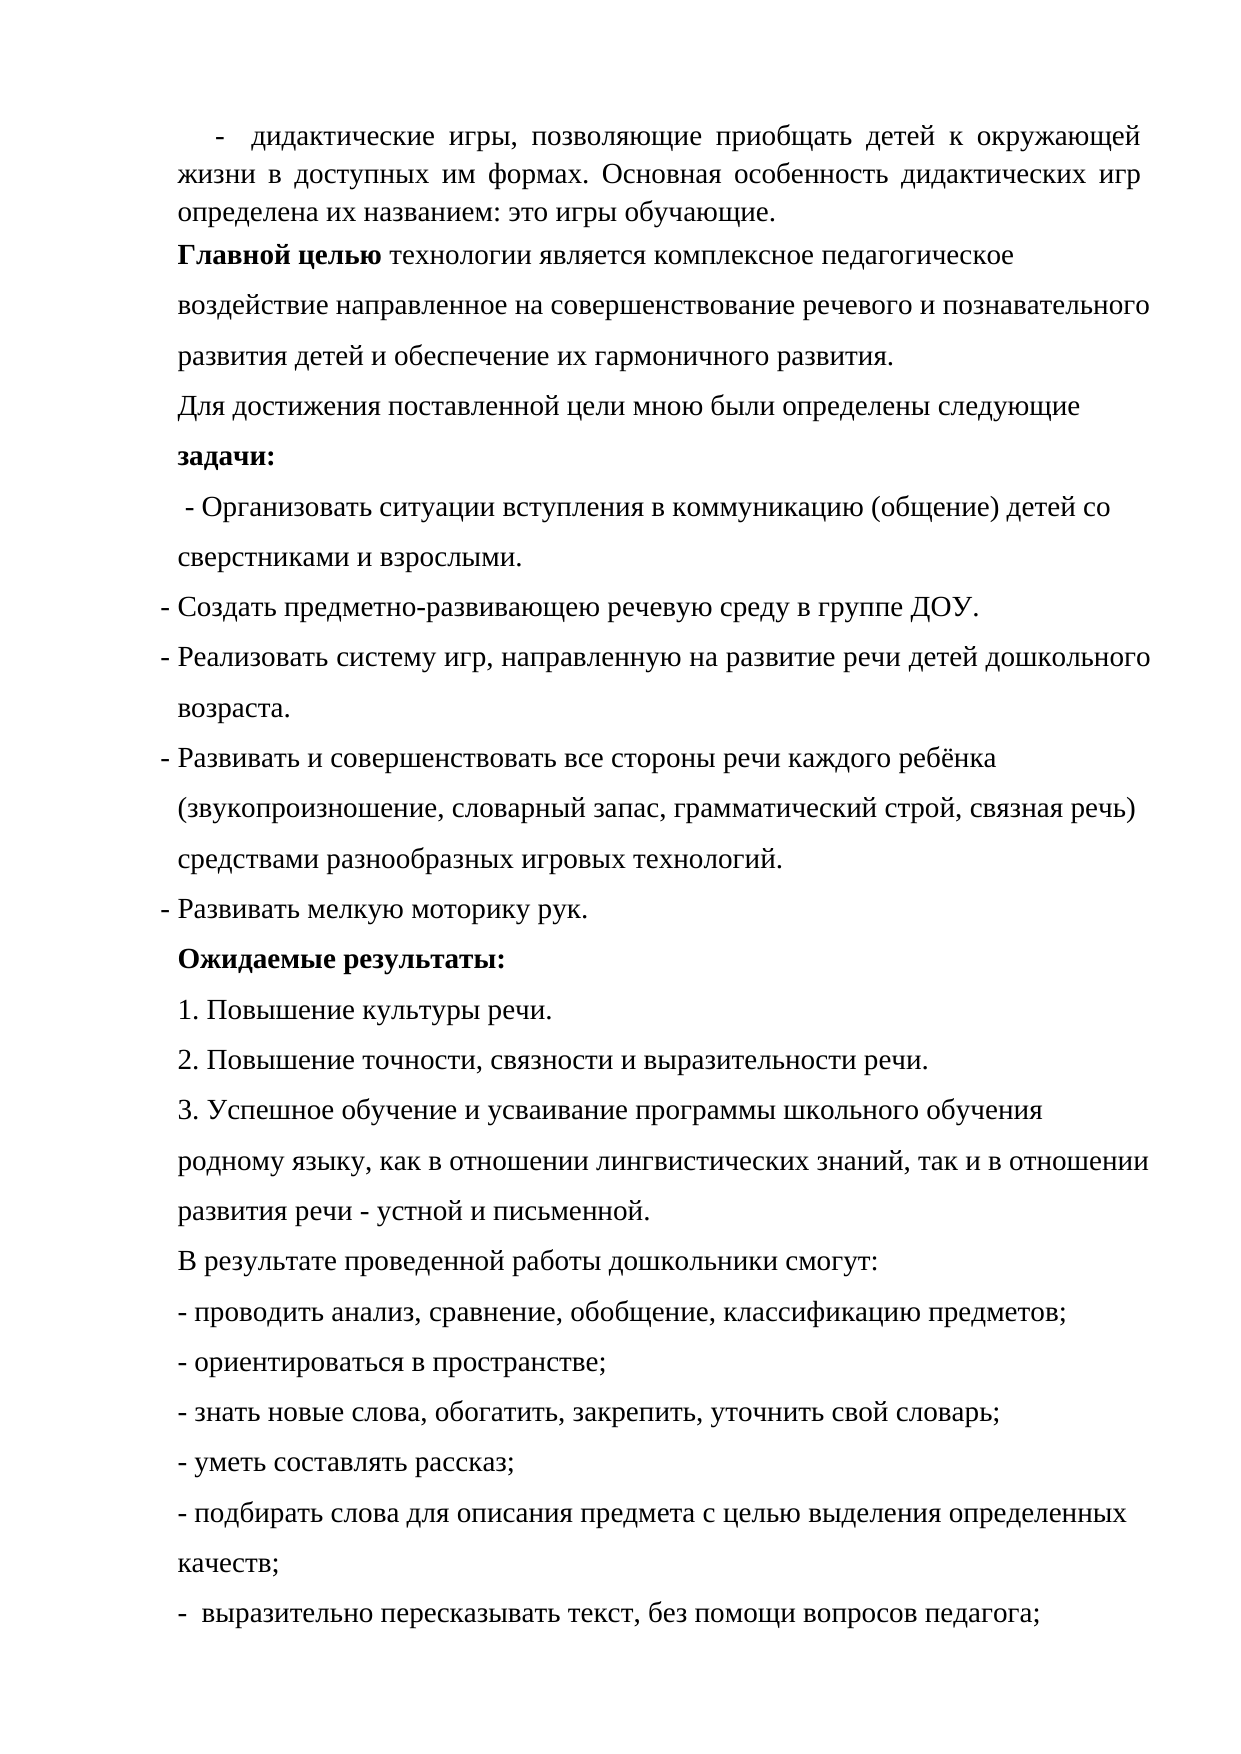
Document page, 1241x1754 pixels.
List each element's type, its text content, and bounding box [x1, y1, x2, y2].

list дидактические игры, позволяющие приобщать детей к окружающей жизни в доступных им формах. Основная особенность дидактических игр определена их названием: это игры обучающие. [177, 118, 1142, 227]
text Для достижения поставленной цели мною были определены следующие задачи: [177, 388, 1152, 472]
list Создать предметно-развивающею речевую среду в группе ДОУ. [160, 589, 1152, 623]
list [177, 1092, 1152, 1629]
list Реализовать систему игр, направленную на развитие речи детей дошкольного возраста. [160, 639, 1152, 723]
list Развивать и совершенствовать все стороны речи каждого ребёнка [160, 740, 1152, 774]
text (звукопроизношение, словарный запас, грамматический строй, связная речь) средствами разнообразных игровых технологий. [177, 791, 1152, 874]
text Главной целью технологии является комплексное педагогическое воздействие направленное на совершенствование речевого и познавательного развития детей и обеспечение их гармоничного развития. [177, 237, 1152, 371]
list 1. Повышение культуры речи. 2. Повышение точности, связности и выразительности речи. [177, 992, 1152, 1076]
list Ожидаемые результаты: [177, 941, 1152, 975]
list Развивать мелкую моторику рук. [160, 891, 1152, 925]
text - Организовать ситуации вступления в коммуникацию (общение) детей со сверстниками и взрослыми. [177, 489, 1152, 572]
